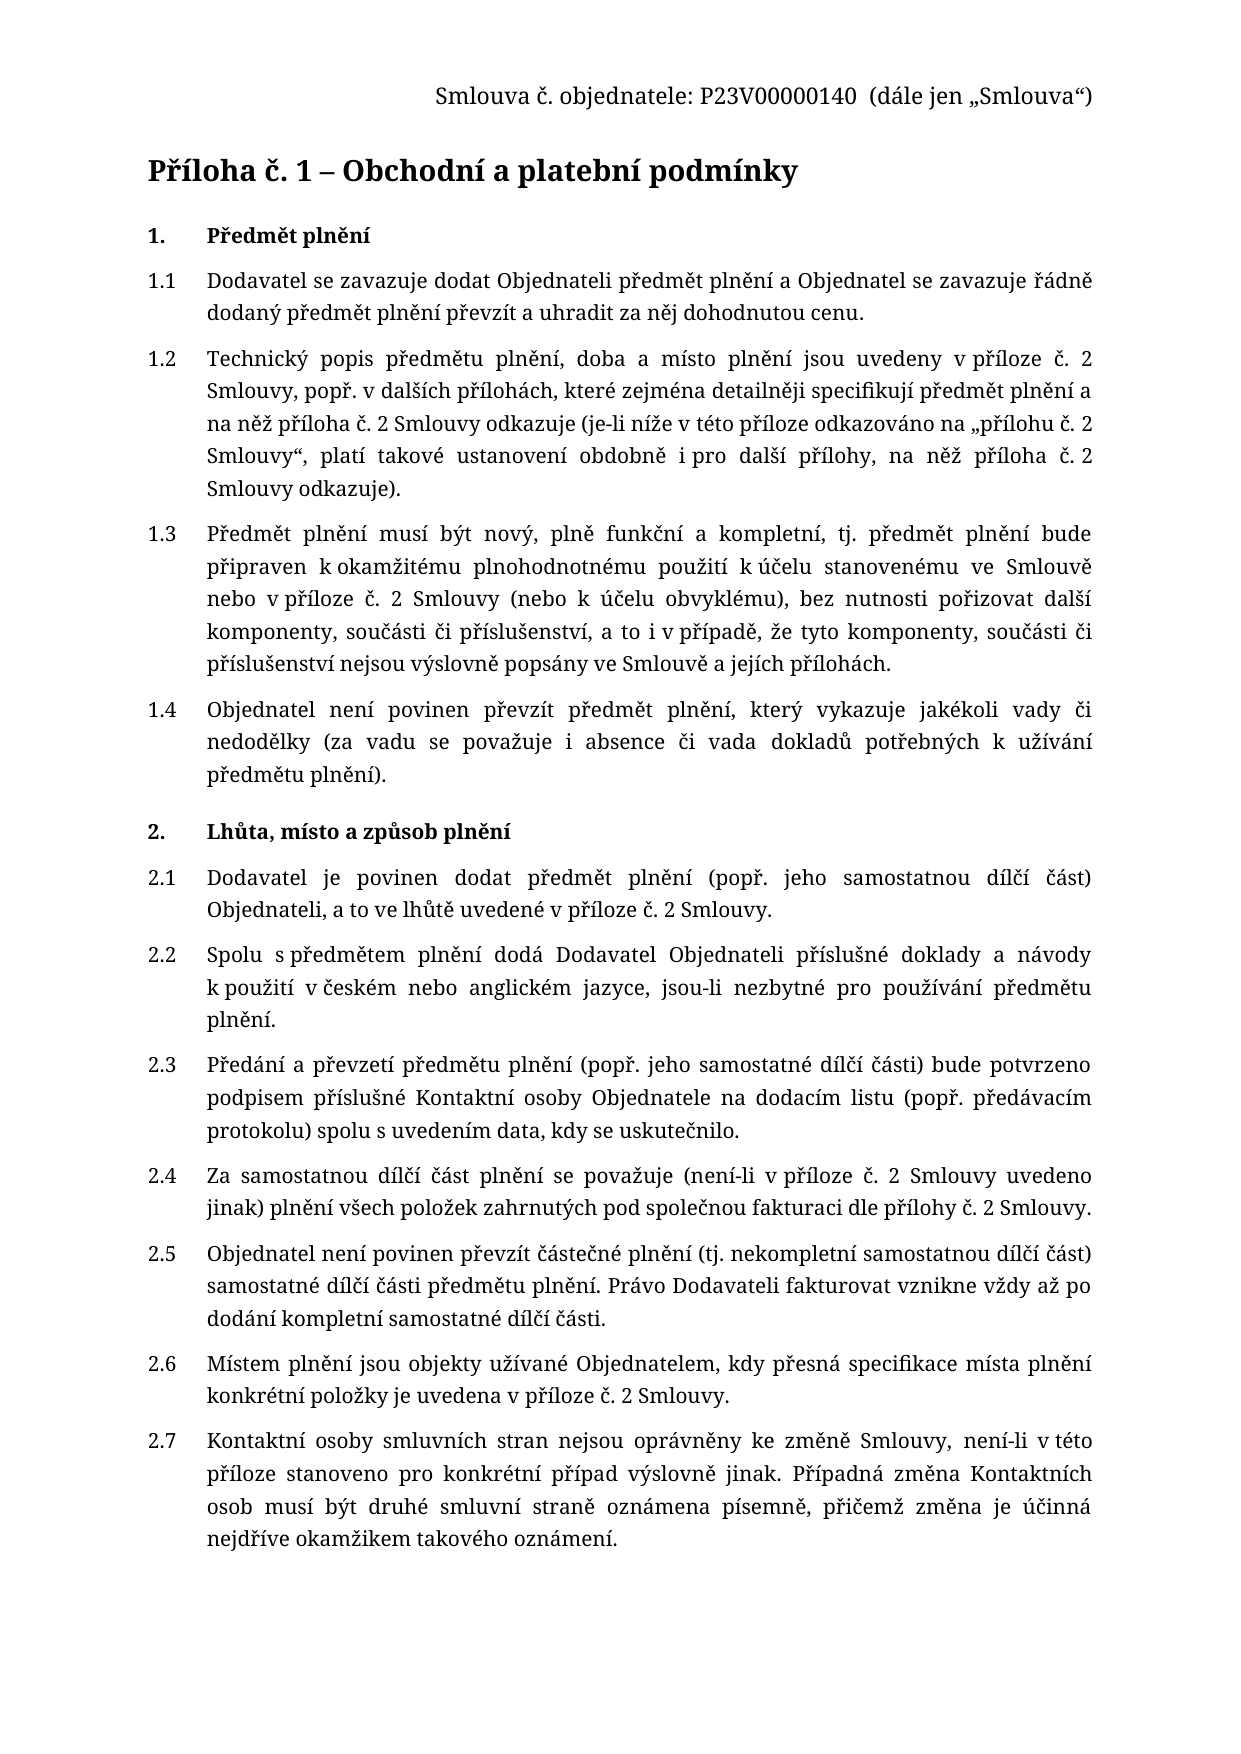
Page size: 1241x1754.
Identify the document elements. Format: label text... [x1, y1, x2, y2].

text Příloha č. 1 – Obchodní a platební podmínky [148, 150, 1093, 190]
list Objednatel není povinen převzít částečné plnění (tj. nekompletní samostatnou dílčí část) samostatné dílčí části předmětu plnění. Právo Dodavateli fakturovat vznikne vždy až po dodání kompletní samostatné dílčí části. [148, 1239, 1093, 1332]
list Předání a převzetí předmětu plnění (popř. jeho samostatné dílčí části) bude potvrzeno podpisem příslušné Kontaktní osoby Objednatele na dodacím listu (popř. předávacím protokolu) spolu s uvedením data, kdy se uskutečnilo. [148, 1051, 1093, 1144]
list Předmět plnění [148, 221, 1093, 249]
list Objednatel není povinen převzít předmět plnění, který vykazuje jakékoli vady či nedodělky (za vadu se považuje i absence či vada dokladů potřebných k užívání předmětu plnění). [148, 695, 1093, 788]
list Dodavatel je povinen dodat předmět plnění (popř. jeho samostatnou dílčí část) Objednateli, a to ve lhůtě uvedené v příloze č. 2 Smlouvy. [148, 863, 1093, 924]
list Za samostatnou dílčí část plnění se považuje (není-li v příloze č. 2 Smlouvy uvedeno jinak) plnění všech položek zahrnutých pod společnou fakturaci dle přílohy č. 2 Smlouvy. [148, 1161, 1093, 1222]
list Lhůta, místo a způsob plnění [148, 817, 1093, 846]
list Technický popis předmětu plnění, doba a místo plnění jsou uvedeny v příloze č. 2 Smlouvy, popř. v dalších přílohách, které zejména detailněji specifikují předmět plnění a na něž příloha č. 2 Smlouvy odkazuje (je-li níže v této příloze odkazováno na „přílohu č. 2 Smlouvy“, platí takové ustanovení obdobně i pro další přílohy, na něž příloha č. 2 Smlouvy odkazuje). [148, 344, 1093, 502]
list Místem plnění jsou objekty užívané Objednatelem, kdy přesná specifikace místa plnění konkrétní položky je uvedena v příloze č. 2 Smlouvy. [148, 1349, 1093, 1410]
list Spolu s předmětem plnění dodá Dodavatel Objednateli příslušné doklady a návody k použití v českém nebo anglickém jazyce, jsou-li nezbytné pro používání předmětu plnění. [148, 940, 1093, 1034]
list Kontaktní osoby smluvních stran nejsou oprávněny ke změně Smlouvy, není-li v této příloze stanoveno pro konkrétní případ výslovně jinak. Případná změna Kontaktních osob musí být druhé smluvní straně oznámena písemně, přičemž změna je účinná nejdříve okamžikem takového oznámení. [148, 1427, 1093, 1553]
list Předmět plnění musí být nový, plně funkční a kompletní, tj. předmět plnění bude připraven k okamžitému plnohodnotnému použití k účelu stanovenému ve Smlouvě nebo v příloze č. 2 Smlouvy (nebo k účelu obvyklému), bez nutnosti pořizovat další komponenty, součásti či příslušenství, a to i v případě, že tyto komponenty, součásti či příslušenství nejsou výslovně popsány ve Smlouvě a jejích přílohách. [148, 519, 1093, 678]
list Dodavatel se zavazuje dodat Objednateli předmět plnění a Objednatel se zavazuje řádně dodaný předmět plnění převzít a uhradit za něj dohodnutou cenu. [148, 266, 1093, 327]
